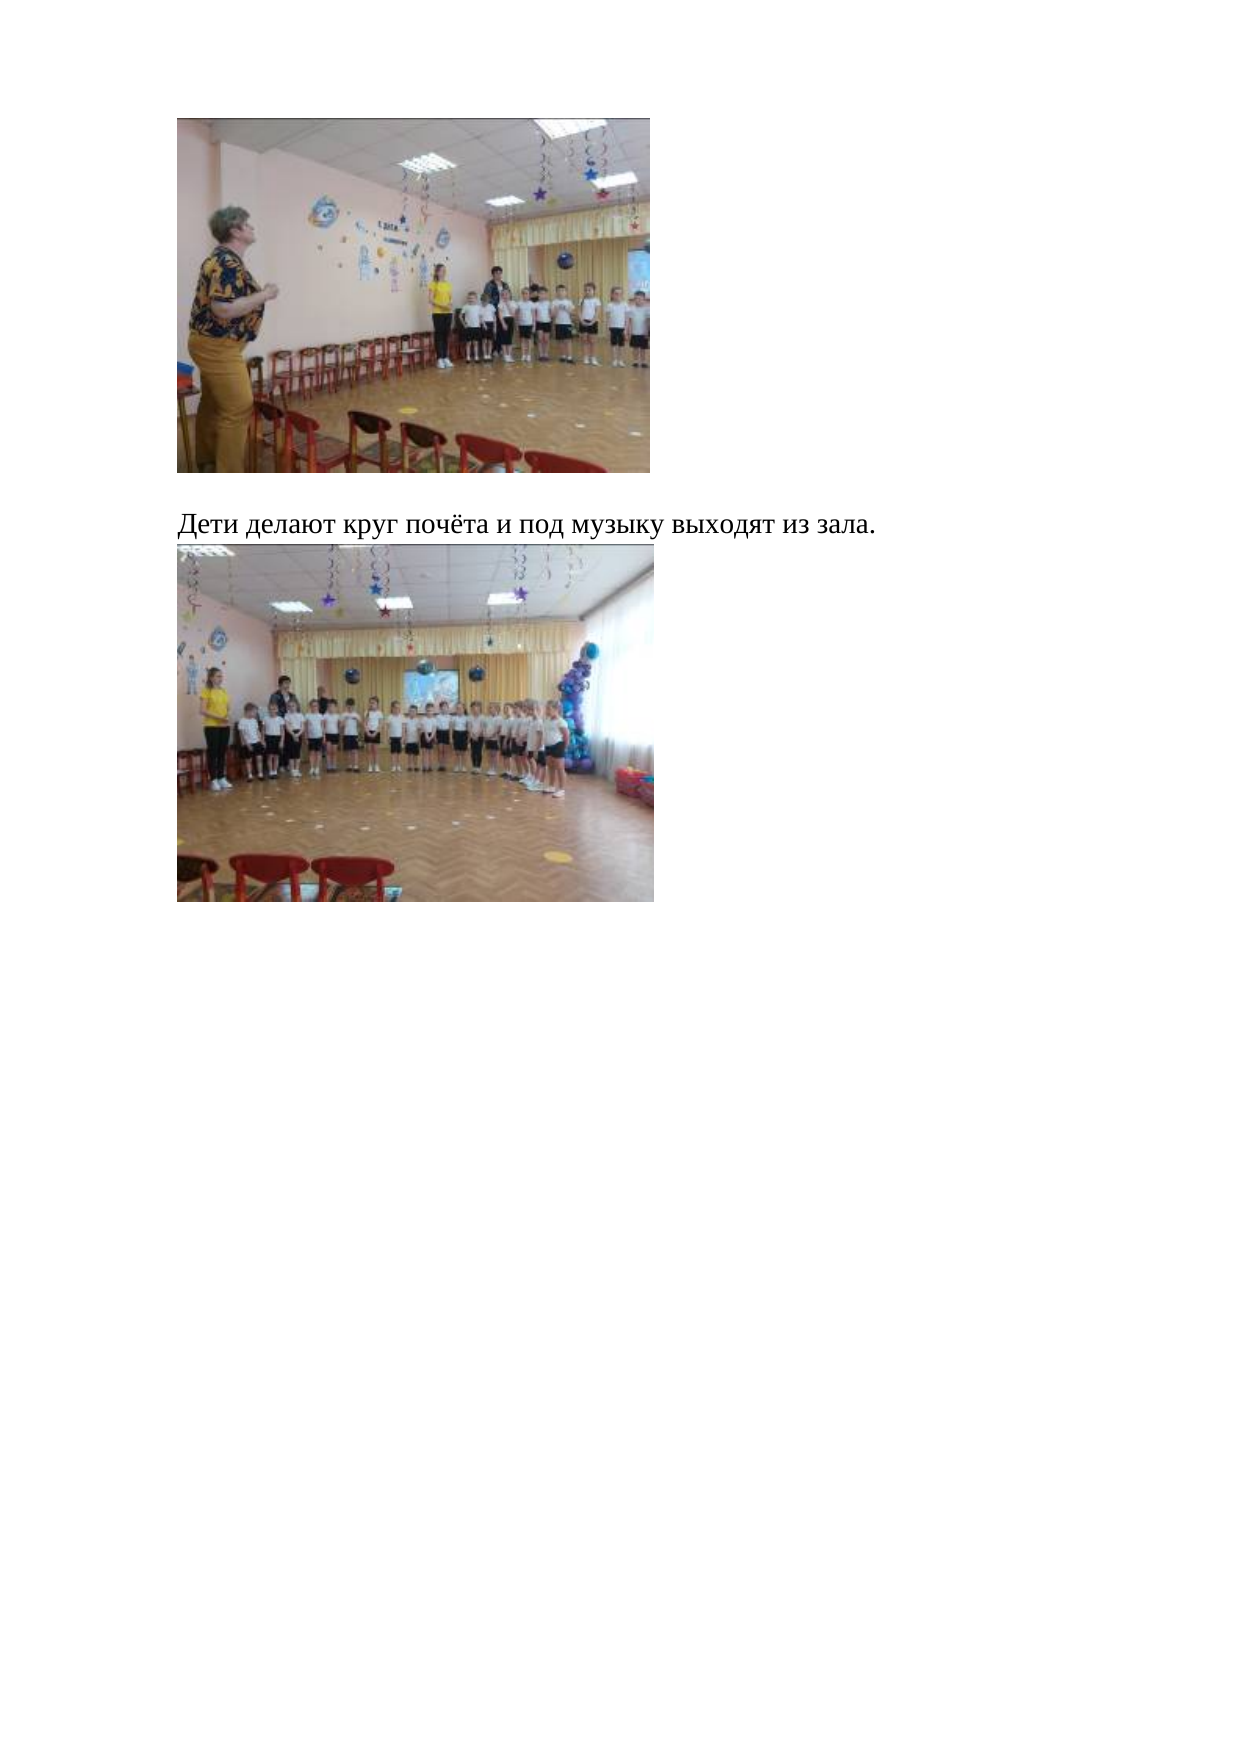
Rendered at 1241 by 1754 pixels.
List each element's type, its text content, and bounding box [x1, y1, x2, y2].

picture [177, 118, 650, 473]
text Дети делают круг почёта и под музыку выходят из зала. [177, 506, 1152, 540]
picture [177, 544, 654, 902]
